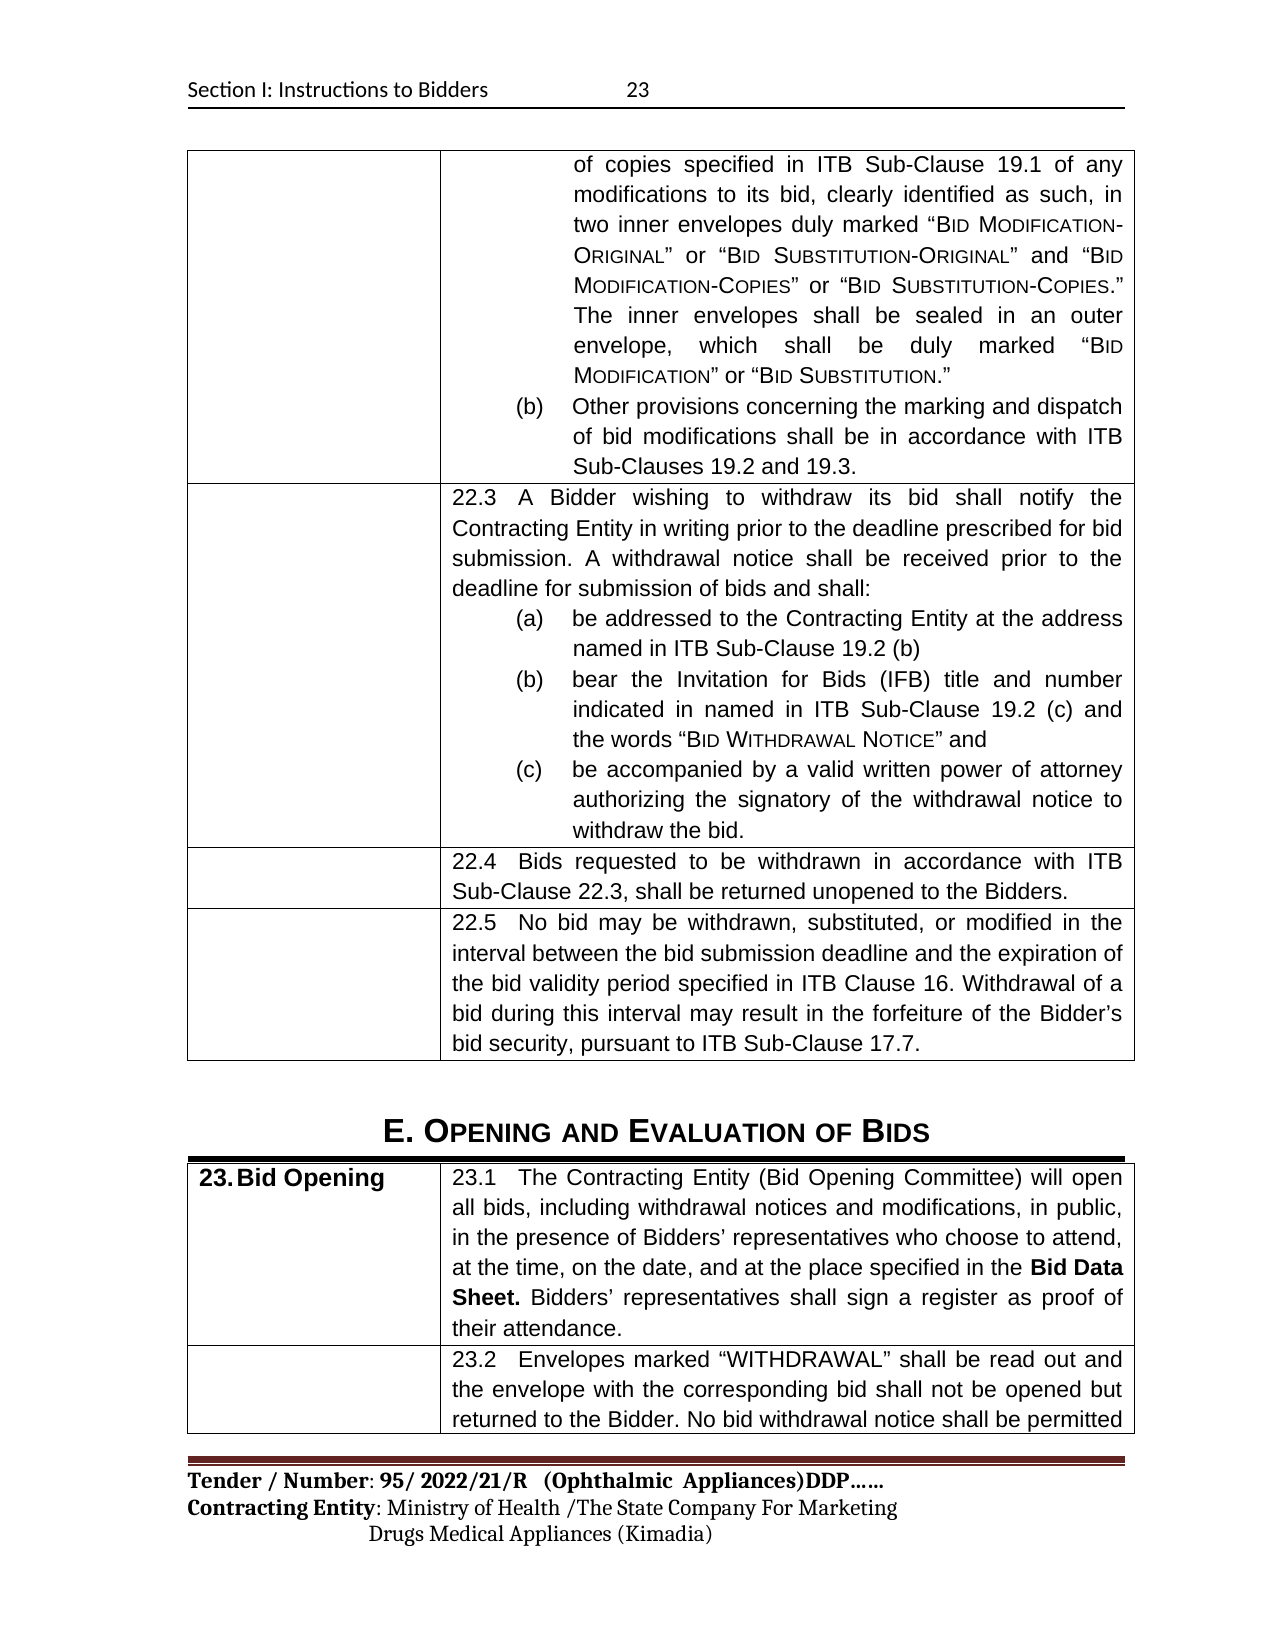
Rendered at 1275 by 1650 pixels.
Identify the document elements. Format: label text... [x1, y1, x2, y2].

table_cell 22.5 No bid may be withdrawn, substituted, or modified in the interval between the bid submission deadline and the expiration of the bid validity period specified in ITB Clause 16. Withdrawal of a bid during this interval may result in the forfeiture of the Bidder’s bid security, pursuant to ITB Sub-Clause 17.7. [441, 909, 1134, 1060]
table_cell 22.3 A Bidder wishing to withdraw its bid shall notify the Contracting Entity in writing prior to the deadline prescribed for bid submission. A withdrawal notice shall be received prior to the deadline for submission of bids and shall: (a) be addressed to the Contracting Entity at the address named in ITB Sub-Clause 19.2 (b) (b) bear the Invitation for Bids (IFB) title and number indicated in named in ITB Sub-Clause 19.2 (c) and the words “Bid Withdrawal Notice” and (c) be accompanied by a valid written power of attorney authorizing the signatory of the withdrawal notice to withdraw the bid. [441, 484, 1134, 847]
table_cell [188, 848, 440, 908]
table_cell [441, 151, 1134, 483]
table_header 23. Bid Opening [188, 1164, 440, 1345]
text E. Opening and Evaluation of Bids [187, 1111, 1125, 1162]
table_cell [188, 484, 440, 847]
table_cell [188, 909, 440, 1060]
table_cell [441, 1346, 1134, 1432]
table_header 23.1 The Contracting Entity (Bid Opening Committee) will open all bids, including withdrawal notices and modifications, in public, in the presence of Bidders’ representatives who choose to attend, at the time, on the date, and at the place specified in the Bid Data Sheet. Bidders’ representatives shall sign a register as proof of their attendance. [441, 1164, 1134, 1345]
table_cell [188, 151, 440, 483]
table_cell [188, 1346, 440, 1432]
table_cell 22.4 Bids requested to be withdrawn in accordance with ITB Sub-Clause 22.3, shall be returned unopened to the Bidders. [441, 848, 1134, 908]
